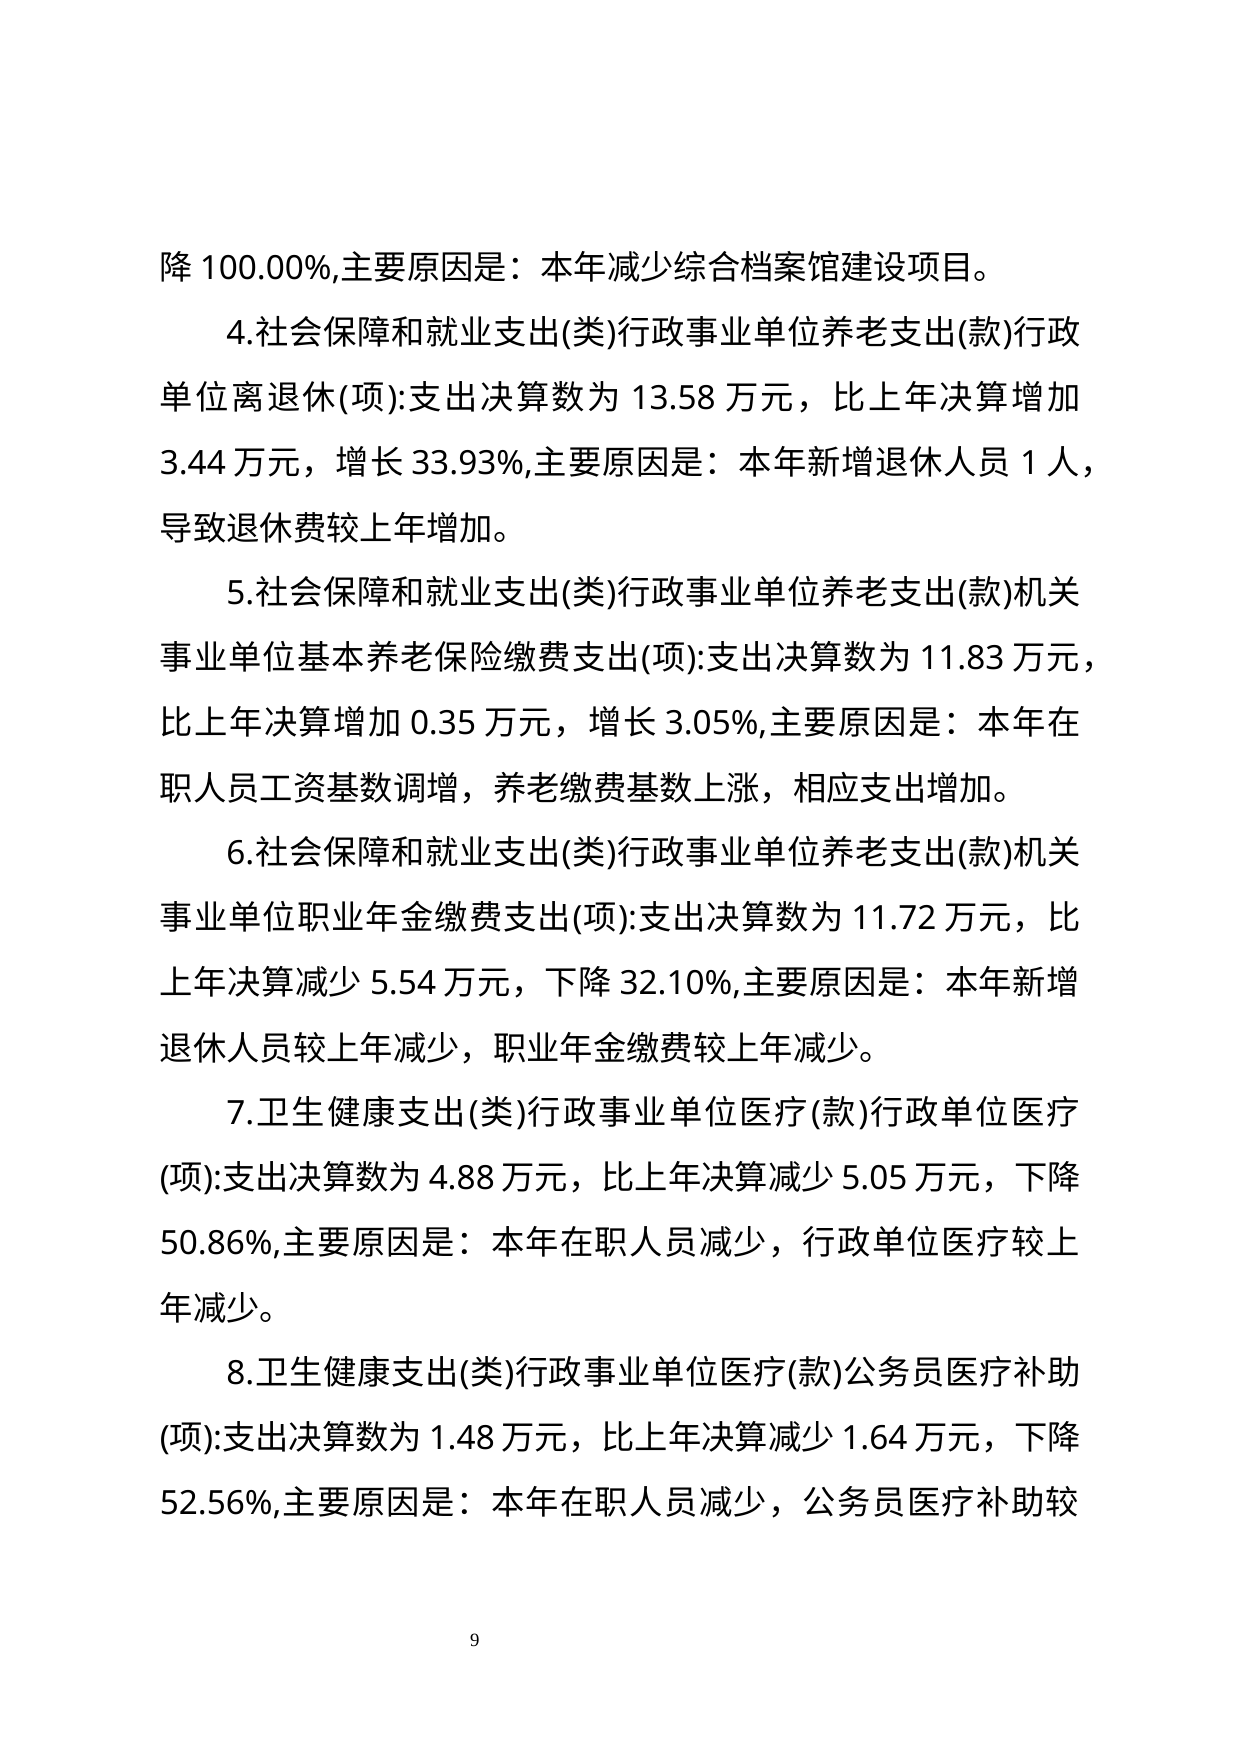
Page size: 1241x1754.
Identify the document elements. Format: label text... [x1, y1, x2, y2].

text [159, 1338, 1081, 1533]
text 4.社会保障和就业支出(类)行政事业单位养老支出(款)行政单位离退休(项):支出决算数为13.58万元，比上年决算增加3.44万元，增长33.93%,主要原因是：本年新增退休人员1人，导致退休费较上年增加。 [159, 298, 1081, 558]
text 7.卫生健康支出(类)行政事业单位医疗(款)行政单位医疗(项):支出决算数为4.88万元，比上年决算减少5.05万元，下降50.86%,主要原因是：本年在职人员减少，行政单位医疗较上年减少。 [159, 1078, 1081, 1338]
text 6.社会保障和就业支出(类)行政事业单位养老支出(款)机关事业单位职业年金缴费支出(项):支出决算数为11.72万元，比上年决算减少5.54万元，下降32.10%,主要原因是：本年新增退休人员较上年减少，职业年金缴费较上年减少。 [159, 818, 1081, 1078]
text 5.社会保障和就业支出(类)行政事业单位养老支出(款)机关事业单位基本养老保险缴费支出(项):支出决算数为11.83万元，比上年决算增加0.35万元，增长3.05%,主要原因是：本年在职人员工资基数调增，养老缴费基数上涨，相应支出增加。 [159, 558, 1081, 818]
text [159, 233, 1081, 298]
